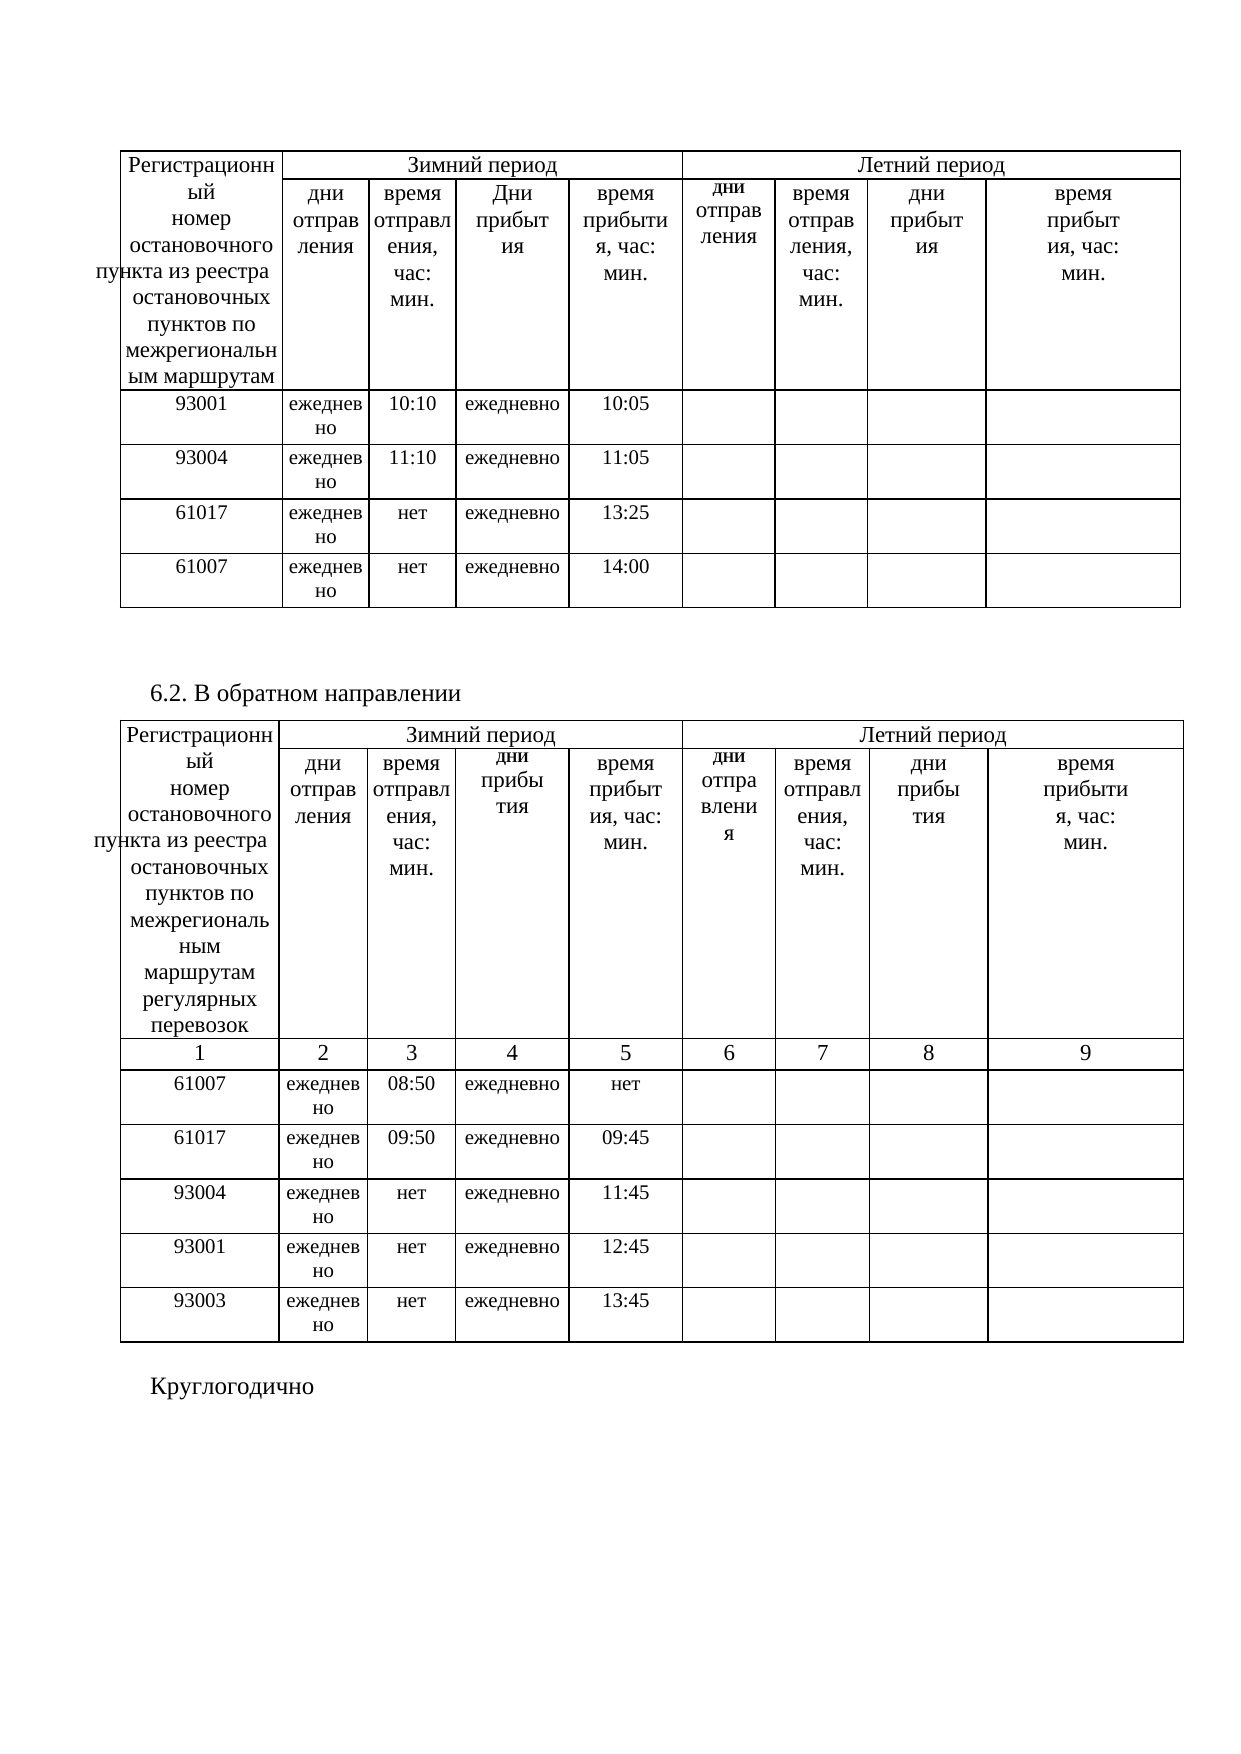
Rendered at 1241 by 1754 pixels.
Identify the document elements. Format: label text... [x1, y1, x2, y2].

table_cell 08:50 [368, 1071, 455, 1124]
table_cell ежедневно [280, 1288, 367, 1341]
table_cell ДНИ отпра влени я [683, 749, 775, 1037]
table_cell [868, 445, 985, 498]
table_cell [683, 554, 774, 607]
table_cell [776, 1234, 869, 1287]
table_cell 61007 [121, 1071, 278, 1124]
table_cell [870, 1180, 987, 1232]
table_cell ежедневно [283, 445, 368, 498]
table_cell [870, 1288, 987, 1341]
table_cell [776, 391, 867, 444]
table_cell [683, 1071, 775, 1124]
table_cell время прибыти я, час: мин. [989, 749, 1183, 1037]
table_cell ДНИ отправ ления [683, 180, 774, 389]
table_cell 61017 [121, 1125, 278, 1178]
table_cell ежедневно [456, 1288, 568, 1341]
table_cell [683, 391, 774, 444]
table_cell [683, 500, 774, 552]
table_cell ДНИ прибы тия [456, 749, 568, 1037]
table_cell 9 [989, 1039, 1183, 1069]
table_cell 61007 [121, 554, 282, 607]
table_cell [989, 1288, 1183, 1341]
table_cell [683, 1125, 775, 1178]
table_cell [683, 1180, 775, 1232]
table_cell ежедневно [283, 554, 368, 607]
table_cell [989, 1180, 1183, 1232]
table_cell 6 [683, 1039, 775, 1069]
table_cell нет [368, 1180, 455, 1232]
table_cell нет [370, 554, 455, 607]
table_cell 14:00 [570, 554, 682, 607]
table_cell [987, 500, 1180, 552]
text 6.2. В обратном направлении [150, 678, 1090, 707]
table_cell 7 [776, 1039, 869, 1069]
table_cell ежедневно [280, 1180, 367, 1232]
table_cell Дни прибыт ия [457, 180, 568, 389]
table_cell ежедневно [457, 554, 568, 607]
table_header Зимний период [283, 152, 682, 178]
table_cell [989, 1125, 1183, 1178]
table_cell 93004 [121, 445, 282, 498]
table_cell [868, 554, 985, 607]
table_cell ежедневно [280, 1071, 367, 1124]
table_cell 93004 [121, 1180, 278, 1232]
table_cell время отправл ения, час: мин. [368, 749, 455, 1037]
table_header Летний период [683, 152, 1180, 178]
table_cell [683, 1288, 775, 1341]
table_cell дни прибыт ия [868, 180, 985, 389]
table_cell дни отправ ления [280, 749, 367, 1037]
table_cell 3 [368, 1039, 455, 1069]
table_cell 93003 [121, 1288, 278, 1341]
table_cell 2 [280, 1039, 367, 1069]
table_cell ежедневно [456, 1071, 568, 1124]
table_cell [870, 1071, 987, 1124]
table_cell [683, 1234, 775, 1287]
text Круглогодично [150, 1371, 1090, 1400]
table_cell нет [368, 1288, 455, 1341]
table_cell [776, 1071, 869, 1124]
table_cell [987, 391, 1180, 444]
table_cell 10:05 [570, 391, 682, 444]
table_cell время прибыт ия, час: мин. [987, 180, 1180, 389]
table_cell 5 [570, 1039, 682, 1069]
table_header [121, 152, 282, 389]
table_cell нет [570, 1071, 682, 1124]
table_cell 13:45 [570, 1288, 682, 1341]
table_cell 10:10 [370, 391, 455, 444]
table_cell [989, 1234, 1183, 1287]
table_cell ежедневно [457, 391, 568, 444]
table_cell [868, 391, 985, 444]
table_cell [870, 1234, 987, 1287]
table_cell [987, 445, 1180, 498]
table_cell 09:50 [368, 1125, 455, 1178]
table_header Регистрационный номер остановочного пункта из реестра остановочных пунктов по межрегиональным маршрутам регулярных перевозок [121, 721, 278, 1037]
table_cell 93001 [121, 391, 282, 444]
table_cell 8 [870, 1039, 987, 1069]
table_cell ежедневно [280, 1125, 367, 1178]
table_cell ежедневно [456, 1125, 568, 1178]
table_cell 4 [456, 1039, 568, 1069]
table_header Летний период [683, 721, 1183, 747]
table_cell ежедневно [457, 445, 568, 498]
table_cell [868, 500, 985, 552]
table_cell [683, 445, 774, 498]
table_cell время отправл ения, час: мин. [370, 180, 455, 389]
table_cell 12:45 [570, 1234, 682, 1287]
table_cell 09:45 [570, 1125, 682, 1178]
table_cell дни прибы тия [870, 749, 987, 1037]
table_header Зимний период [280, 721, 682, 747]
table_cell [989, 1071, 1183, 1124]
table_cell время прибыт ия, час: мин. [570, 749, 682, 1037]
table_cell ежедневно [456, 1234, 568, 1287]
table_cell время отправ ления, час: мин. [776, 180, 867, 389]
table_cell 61017 [121, 500, 282, 552]
table_cell дни отправ ления [283, 180, 368, 389]
table_cell нет [370, 500, 455, 552]
table_cell ежедневно [283, 391, 368, 444]
table_cell ежедневно [457, 500, 568, 552]
table_cell ежедневно [283, 500, 368, 552]
table_cell 1 [121, 1039, 278, 1069]
table_cell ежедневно [456, 1180, 568, 1232]
table_cell [776, 500, 867, 552]
table_cell [776, 1288, 869, 1341]
table_cell время отправл ения, час: мин. [776, 749, 869, 1037]
table_cell [776, 554, 867, 607]
table_cell [987, 554, 1180, 607]
table_cell 11:10 [370, 445, 455, 498]
table_cell [776, 445, 867, 498]
table_cell 93001 [121, 1234, 278, 1287]
table_cell [870, 1125, 987, 1178]
table_cell нет [368, 1234, 455, 1287]
table_cell 11:45 [570, 1180, 682, 1232]
table_cell [776, 1180, 869, 1232]
table_cell [776, 1125, 869, 1178]
table_cell время прибыти я, час: мин. [570, 180, 682, 389]
table_cell ежедневно [280, 1234, 367, 1287]
table_cell 13:25 [570, 500, 682, 552]
table_cell 11:05 [570, 445, 682, 498]
